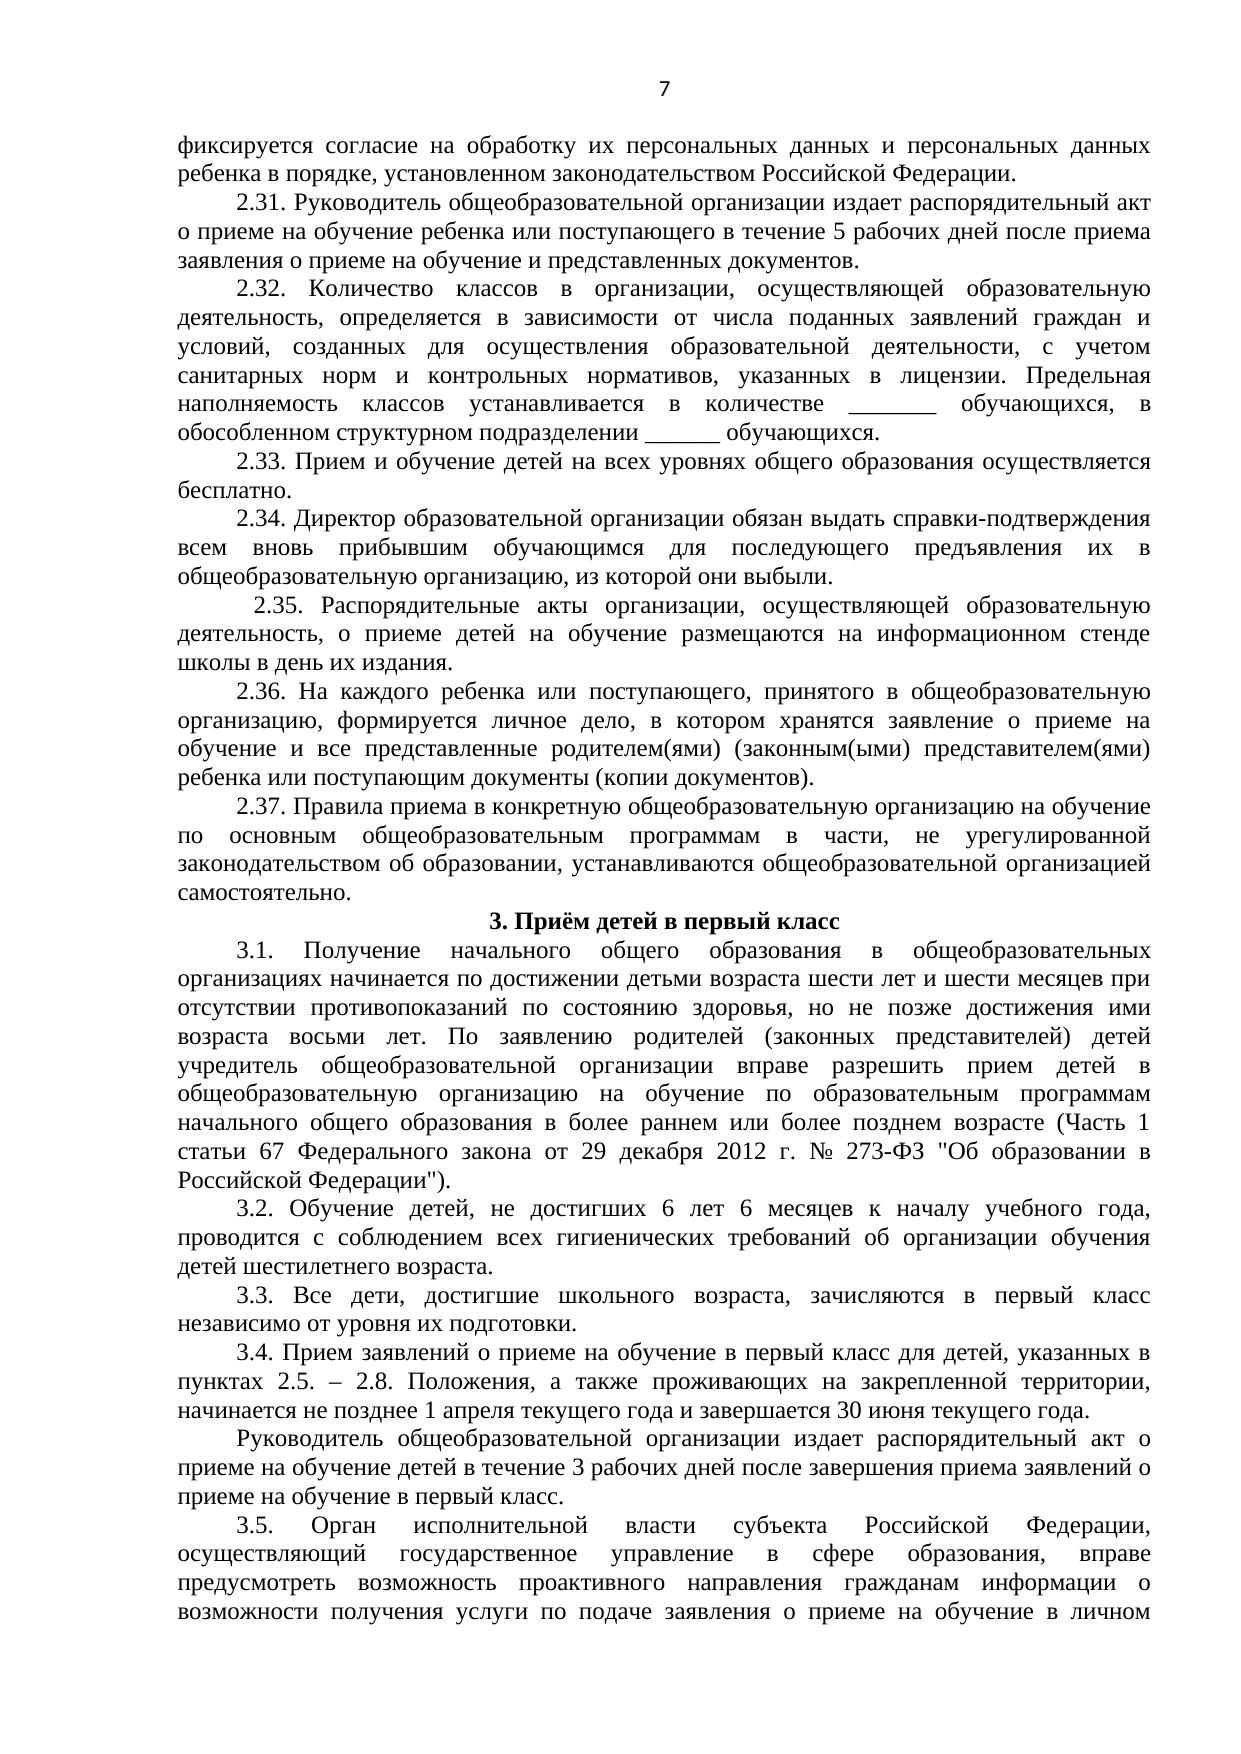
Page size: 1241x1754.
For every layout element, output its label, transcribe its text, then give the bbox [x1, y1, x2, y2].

text 2.32. Количество классов в организации, осуществляющей образовательную деятельность, определяется в зависимости от числа поданных заявлений граждан и условий, созданных для осуществления образовательной деятельности, с учетом санитарных норм и контрольных нормативов, указанных в лицензии. Предельная наполняемость классов устанавливается в количестве _______ обучающихся, в обособленном структурном подразделении ______ обучающихся. [177, 273, 1152, 446]
text 2.33. Прием и обучение детей на всех уровнях общего образования осуществляется бесплатно. [177, 446, 1152, 503]
text 2.35. Распорядительные акты организации, осуществляющей образовательную деятельность, о приеме детей на обучение размещаются на информационном стенде школы в день их издания. [177, 590, 1152, 676]
text 2.37. Правила приема в конкретную общеобразовательную организацию на обучение по основным общеобразовательным программам в части, не урегулированной законодательством об образовании, устанавливаются общеобразовательной организацией самостоятельно. [177, 791, 1152, 906]
text 3.4. Прием заявлений о приеме на обучение в первый класс для детей, указанных в пунктах 2.5. – 2.8. Положения, а также проживающих на закрепленной территории, начинается не позднее 1 апреля текущего года и завершается 30 июня текущего года. [177, 1337, 1152, 1423]
text Руководитель общеобразовательной организации издает распорядительный акт о приеме на обучение детей в течение 3 рабочих дней после завершения приема заявлений о приеме на обучение в первый класс. [177, 1423, 1152, 1510]
text 3. Приём детей в первый класс [177, 906, 1152, 935]
text 2.34. Директор образовательной организации обязан выдать справки-подтверждения всем вновь прибывшим обучающимся для последующего предъявления их в общеобразовательную организацию, из которой они выбыли. [177, 503, 1152, 590]
text 2.36. На каждого ребенка или поступающего, принятого в общеобразовательную организацию, формируется личное дело, в котором хранятся заявление о приеме на обучение и все представленные родителем(ями) (законным(ыми) представителем(ями) ребенка или поступающим документы (копии документов). [177, 676, 1152, 791]
text 3.1. Получение начального общего образования в общеобразовательных организациях начинается по достижении детьми возраста шести лет и шести месяцев при отсутствии противопоказаний по состоянию здоровья, но не позже достижения ими возраста восьми лет. По заявлению родителей (законных представителей) детей учредитель общеобразовательной организации вправе разрешить прием детей в общеобразовательную организацию на обучение по образовательным программам начального общего образования в более раннем или более позднем возрасте (Часть 1 статьи 67 Федерального закона от 29 декабря 2012 г. № 273-ФЗ "Об образовании в Российской Федерации"). [177, 935, 1152, 1193]
text 3.3. Все дети, достигшие школьного возраста, зачисляются в первый класс независимо от уровня их подготовки. [177, 1280, 1152, 1337]
text 2.31. Руководитель общеобразовательной организации издает распорядительный акт о приеме на обучение ребенка или поступающего в течение 5 рабочих дней после приема заявления о приеме на обучение и представленных документов. [177, 187, 1152, 273]
text 3.2. Обучение детей, не достигших 6 лет 6 месяцев к началу учебного года, проводится с соблюдением всех гигиенических требований об организации обучения детей шестилетнего возраста. [177, 1193, 1152, 1280]
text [177, 1510, 1152, 1625]
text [177, 130, 1152, 187]
